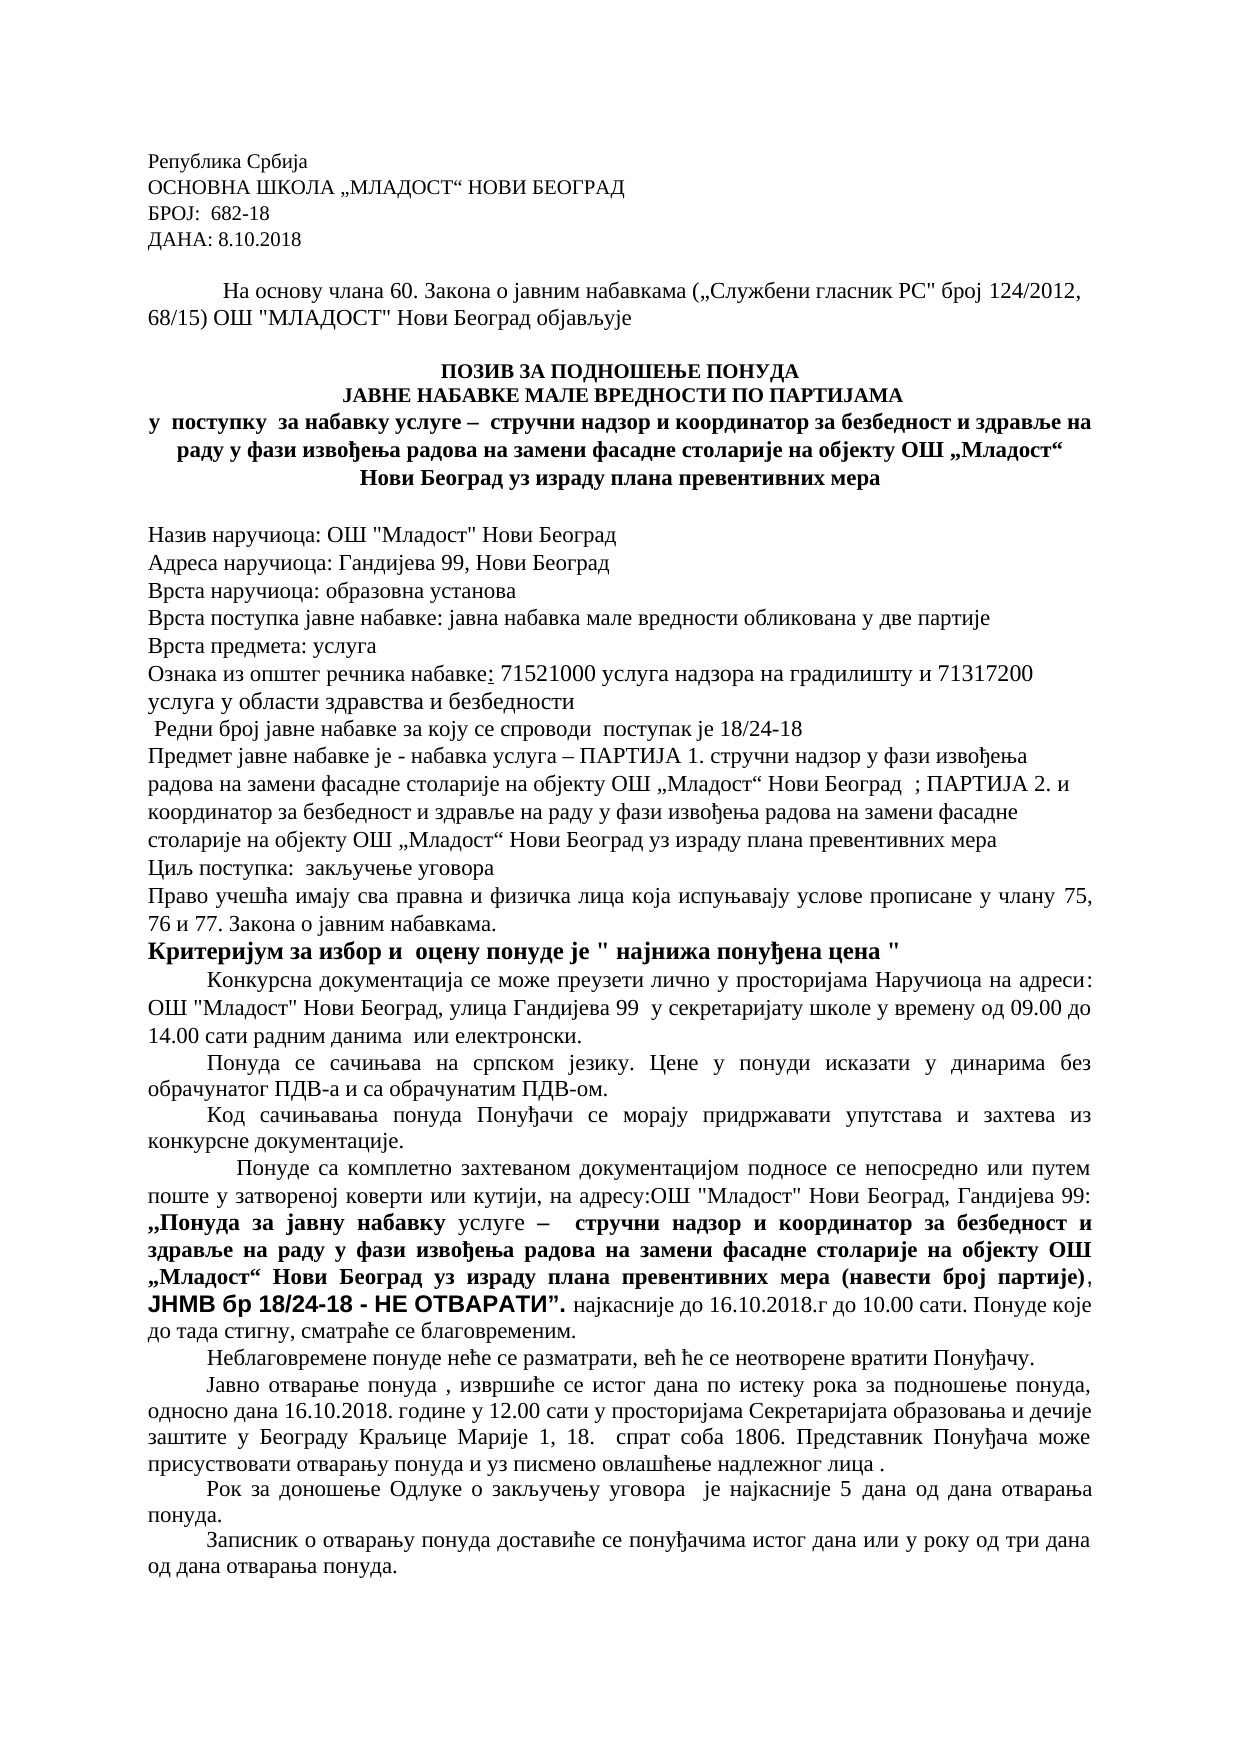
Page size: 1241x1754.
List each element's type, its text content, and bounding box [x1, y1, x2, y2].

text Редни број јавне набавке за коју се спроводи поступак је 18/24-18 [148, 715, 1093, 741]
text Циљ поступка: закључење уговора [148, 853, 1093, 881]
text ОСНОВНА ШКОЛА „МЛАДОСТ“ НОВИ БЕОГРАД [148, 174, 793, 200]
text ЈАВНЕ НАБАВКЕ МАЛЕ ВРЕДНОСТИ ПО ПАРТИЈАМА [148, 383, 1093, 407]
text Неблаговремене понуде неће се разматрати, већ ће се неотворене вратити Понуђачу. [148, 1344, 1093, 1371]
text На основу члана 60. Закона о јавним набавкама („Службени гласник РС" број 124/2012, 68/15) ОШ "МЛАДОСТ" Нови Београд објављује [148, 278, 1093, 331]
text Код сачињавања понуда Понуђачи се морају придржавати упутстава и захтева из конкурсне документације. [148, 1102, 1093, 1154]
text Конкурсна документација се може преузети лично у просторијама Наручиоца на адреси: ОШ "Младост" Нови Београд, улица Гандијева 99 у секретаријату школе у времену од 09.00 до 14.00 сати радним данима или електронски. [148, 965, 1093, 1049]
text ДАНА: 8.10.2018 [148, 226, 793, 252]
text у поступку за набавку услуге – стручни надзор и координатор за безбедност и здравље на раду у фази извођења радова на замени фасадне столарије на објекту ОШ „Младост“ Нови Београд уз израду плана превентивних мера [148, 407, 1093, 491]
text Право учешћа имају сва правна и физичка лица која испуњавају услове прописане у члану 75, 76 и 77. Закона о јавним набавкама. [148, 881, 1093, 936]
text Назив наручиоца: ОШ "Младост" Нови Београд [148, 520, 1093, 548]
text ПОЗИВ ЗА ПОДНОШЕЊЕ ПОНУДА [148, 359, 1093, 383]
text Критеријум за избор и оцену понуде је " најнижа понуђена цена " [148, 936, 1093, 965]
text Врста предмета: услуга [148, 631, 1093, 659]
text Понуде са комплетно захтеваном документацијом подносе се непосредно или путем поште у затвореној коверти или кутији, на адресу:ОШ "Младост" Нови Београд, Гандијева 99: ,,Понуда за јавну набавку услуге – стручни надзор и координатор за безбедност и здравље на раду у фази извођења радова на замени фасадне столарије на објекту ОШ „Младост“ Нови Београд уз израду плана превентивних мера (навести број партије), ЈНМВ бр 18/24-18 - НЕ ОТВАРАТИ”. најкасније до 16.10.2018.г до 10.00 сати. Понуде које до тада стигну, сматраће се благовременим. [148, 1154, 1093, 1344]
text Предмет јавне набавке је - набавкa услуга – ПАРТИЈА 1. стручни надзор у фази извођења радова на замени фасадне столарије на објекту ОШ „Младост“ Нови Београд ; ПАРТИЈА 2. и координатор за безбедност и здравље на раду у фази извођења радова на замени фасадне столарије на објекту ОШ „Младост“ Нови Београд уз израду плана превентивних мера [148, 741, 1093, 853]
text Врста наручиоца: образовна установа [148, 576, 1093, 604]
text Врста поступка јавне набавке: јавна набавка мале вредности обликована у две партије [148, 604, 1093, 631]
text Република Србија [148, 148, 793, 174]
text Адреса наручиоца: Гандијева 99, Нови Београд [148, 548, 1093, 576]
text Ознака из општег речника набавке: 71521000 услуга надзора на градилишту и 71317200 услуга у области здравства и безбедности [148, 659, 1093, 715]
text Јавно отварање понуда , извршиће се истог дана по истеку рока за подношење понуда, односно дана 16.10.2018. године у 12.00 сати у просторијама Секретаријата образовања и дечије заштите у Београду Краљице Марије 1, 18. спрат соба 1806. Представник Понуђача може присуствовати отварању понуда и уз писмено овлашћење надлежног лица . [148, 1371, 1093, 1476]
text БРОЈ: 682-18 [148, 200, 793, 226]
text Рок за доношење Одлуке о закључењу уговора је најкасније 5 дана од дана отварања понуда. [148, 1476, 1093, 1527]
text Записник о отварању понуда доставиће се понуђачима истог дана или у року од три дана од дана отварања понуда. [148, 1527, 1093, 1578]
text Понуда се сачињава на српском језику. Цене у понуди исказати у динарима без обрачунатог ПДВ-а и са обрачунатим ПДВ-ом. [148, 1049, 1093, 1102]
